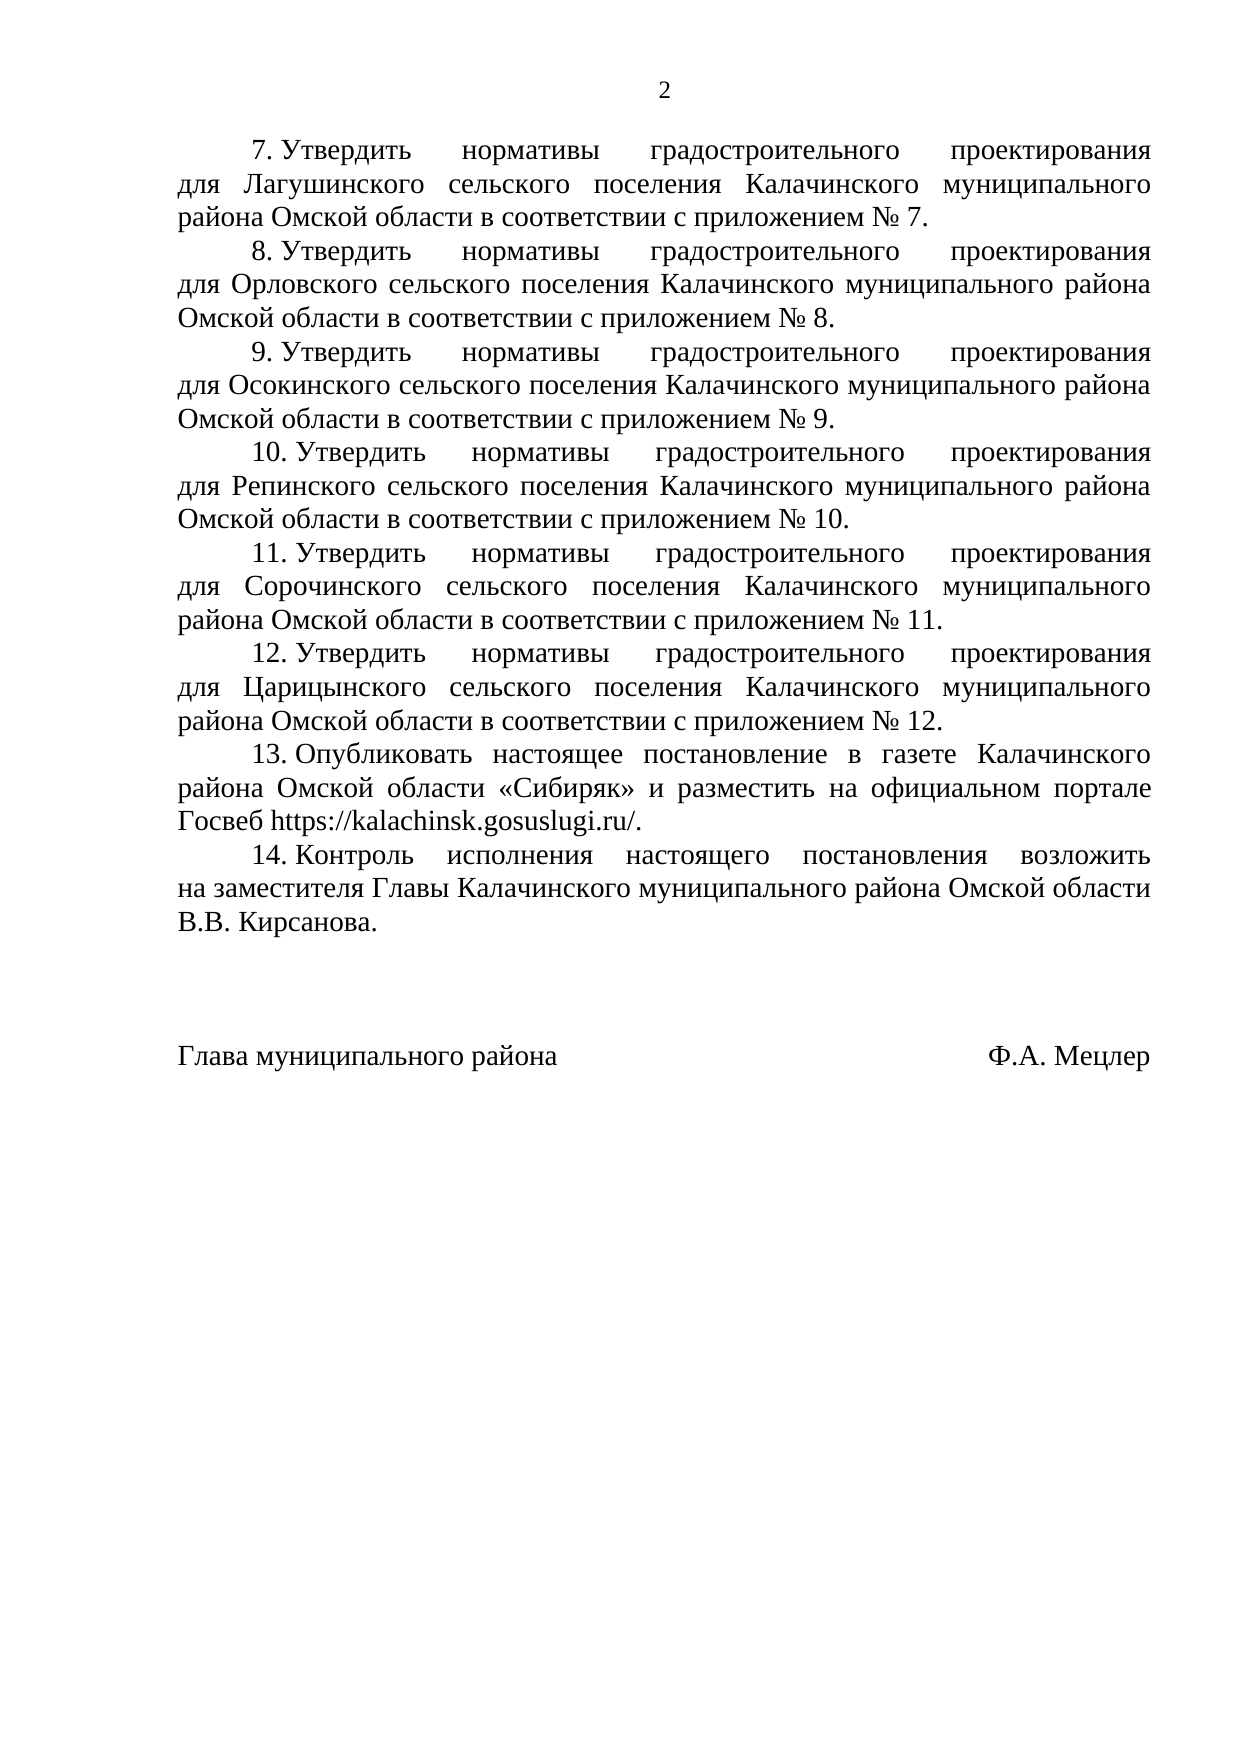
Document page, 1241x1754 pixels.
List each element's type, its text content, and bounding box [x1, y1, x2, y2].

list Утвердить нормативы градостроительного проектирования для Сорочинского сельского поселения Калачинского муниципального района Омской области в соответствии с приложением № 11. [177, 535, 1152, 636]
list Утвердить нормативы градостроительного проектирования для Царицынского сельского поселения Калачинского муниципального района Омской области в соответствии с приложением № 12. [177, 636, 1152, 736]
list Опубликовать настоящее постановление в газете Калачинского района Омской области «Сибиряк» и разместить на официальном портале Госвеб https://kalachinsk.gosuslugi.ru/. [177, 736, 1152, 837]
list Контроль исполнения настоящего постановления возложить на заместителя Главы Калачинского муниципального района Омской области В.В. Кирсанова. [177, 837, 1152, 937]
list Утвердить нормативы градостроительного проектирования для Орловского сельского поселения Калачинского муниципального района Омской области в соответствии с приложением № 8. [177, 233, 1152, 334]
list Утвердить нормативы градостроительного проектирования для Репинского сельского поселения Калачинского муниципального района Омской области в соответствии с приложением № 10. [177, 434, 1152, 535]
list Утвердить нормативы градостроительного проектирования для Лагушинского сельского поселения Калачинского муниципального района Омской области в соответствии с приложением № 7. [177, 132, 1152, 233]
text Глава муниципального района Ф.А. Мецлер [177, 1038, 1152, 1072]
list Утвердить нормативы градостроительного проектирования для Осокинского сельского поселения Калачинского муниципального района Омской области в соответствии с приложением № 9. [177, 334, 1152, 434]
